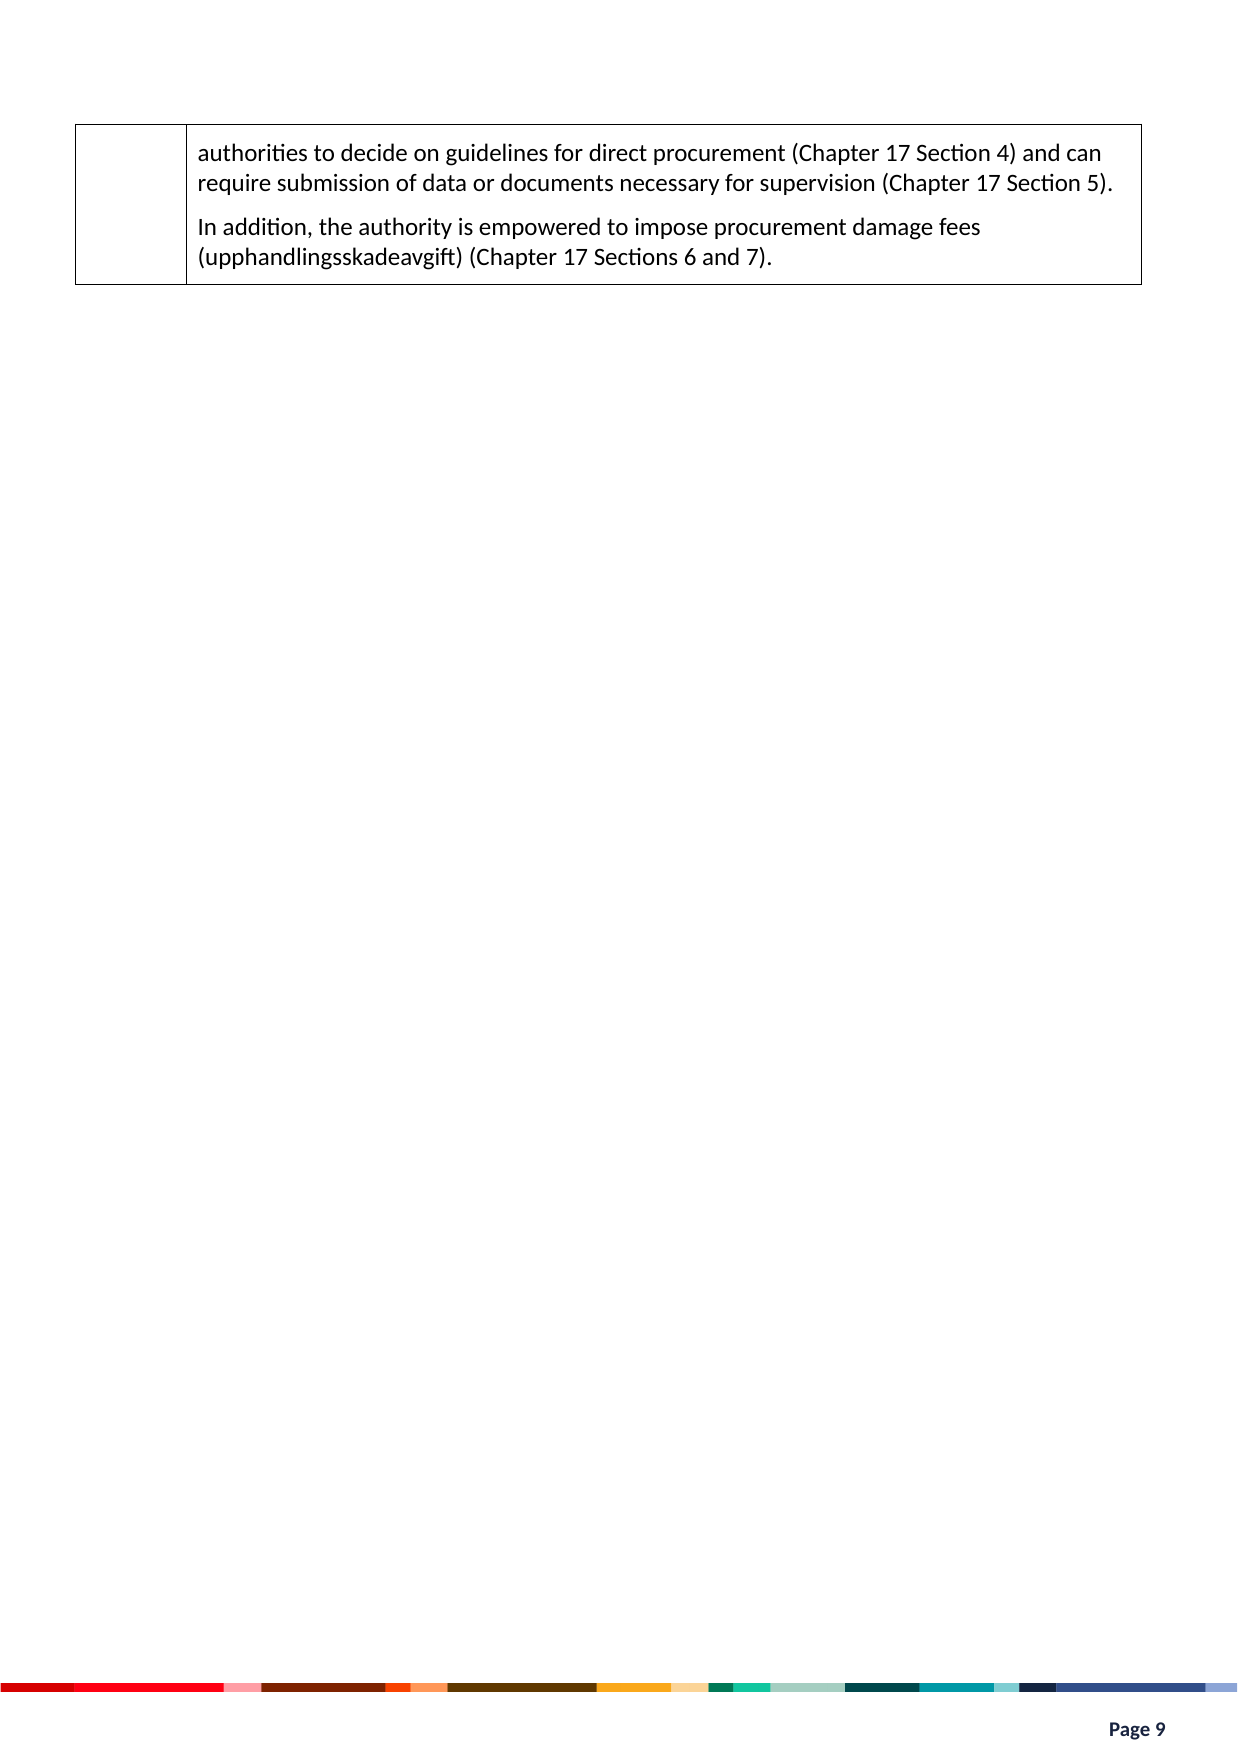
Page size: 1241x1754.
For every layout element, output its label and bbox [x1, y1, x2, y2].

picture [0, 1683, 1236, 1692]
table_cell [187, 125, 1141, 284]
table_cell [76, 125, 186, 284]
